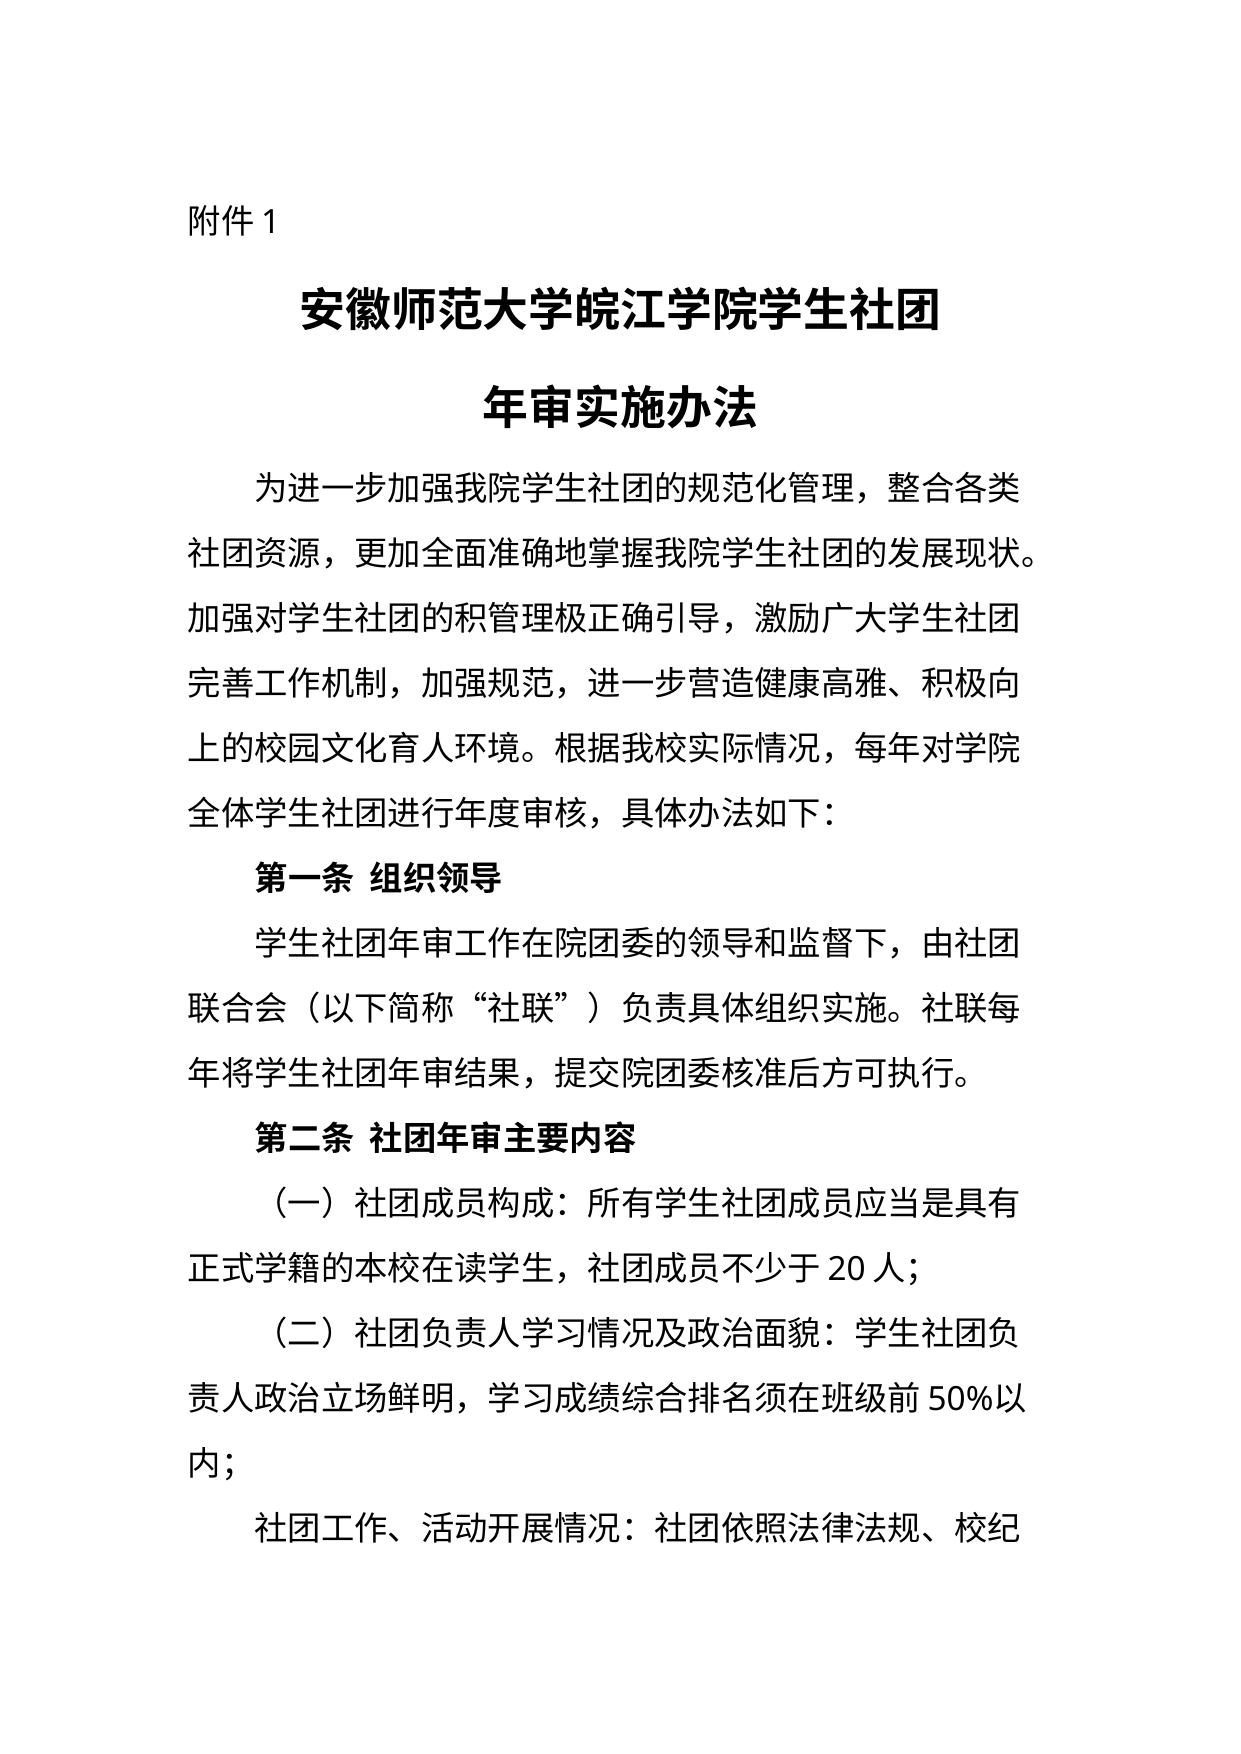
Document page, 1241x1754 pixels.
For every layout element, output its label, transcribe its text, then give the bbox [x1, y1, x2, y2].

text 学生社团年审工作在院团委的领导和监督下，由社团联合会（以下简称“社联”）负责具体组织实施。社联每年将学生社团年审结果，提交院团委核准后方可执行。 [187, 908, 1053, 1103]
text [187, 1493, 1053, 1558]
text 附件1 [187, 187, 1053, 252]
text （二）社团负责人学习情况及政治面貌：学生社团负责人政治立场鲜明，学习成绩综合排名须在班级前50%以内； [187, 1298, 1053, 1493]
text 为进一步加强我院学生社团的规范化管理，整合各类社团资源，更加全面准确地掌握我院学生社团的发展现状。加强对学生社团的积管理极正确引导，激励广大学生社团完善工作机制，加强规范，进一步营造健康高雅、积极向上的校园文化育人环境。根据我校实际情况，每年对学院全体学生社团进行年度审核，具体办法如下： [187, 453, 1053, 843]
text 第二条 社团年审主要内容 [187, 1103, 1053, 1168]
text 安徽师范大学皖江学院学生社团 [187, 258, 1053, 356]
text 年审实施办法 [187, 356, 1053, 453]
text 第一条 组织领导 [187, 843, 1053, 908]
text （一）社团成员构成：所有学生社团成员应当是具有正式学籍的本校在读学生，社团成员不少于20人； [187, 1168, 1053, 1298]
